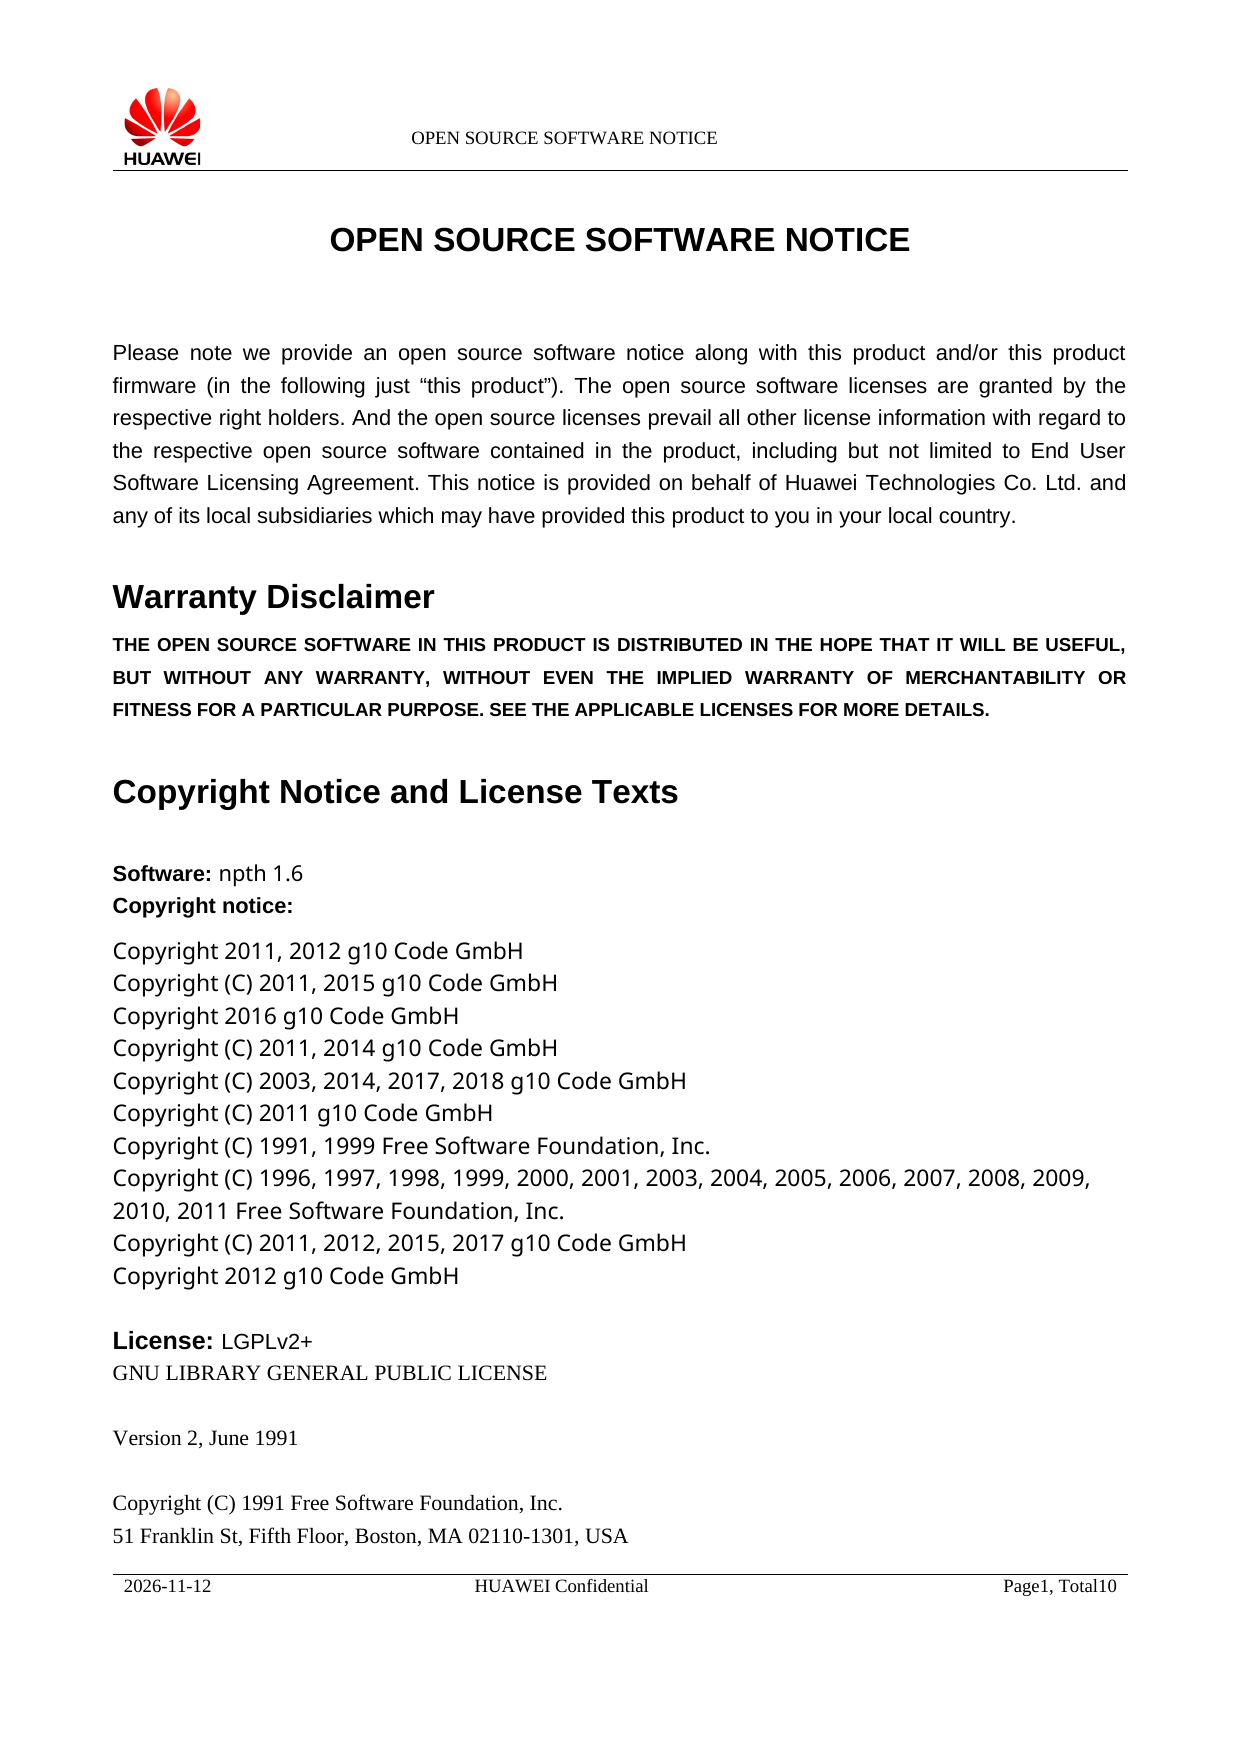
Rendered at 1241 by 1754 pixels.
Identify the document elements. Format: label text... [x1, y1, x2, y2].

text Copyright 2011, 2012 g10 Code GmbH Copyright (C) 2011, 2015 g10 Code GmbH Copyright 2016 g10 Code GmbH Copyright (C) 2011, 2014 g10 Code GmbH Copyright (C) 2003, 2014, 2017, 2018 g10 Code GmbH Copyright (C) 2011 g10 Code GmbH Copyright (C) 1991, 1999 Free Software Foundation, Inc. Copyright (C) 1996, 1997, 1998, 1999, 2000, 2001, 2003, 2004, 2005, 2006, 2007, 2008, 2009, 2010, 2011 Free Software Foundation, Inc. Copyright (C) 2011, 2012, 2015, 2017 g10 Code GmbH Copyright 2012 g10 Code GmbH [112, 934, 1128, 1324]
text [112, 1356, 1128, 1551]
text License: LGPLv2+ [112, 1324, 1128, 1356]
title Software: npth 1.6 [112, 856, 1128, 889]
text Warranty Disclaimer [112, 564, 1128, 629]
picture [124, 88, 201, 165]
text The open source software in this product is distributed in the hope that it will be useful, but WITHOUT ANY WARRANTY, without even the implied warranty of MERCHANTABILITY or FITNESS FOR A PARTICULAR PURPOSE. See the applicable licenses for more details. [112, 629, 1128, 726]
text OPEN SOURCE SOFTWARE NOTICE [112, 206, 1128, 271]
text Please note we provide an open source software notice along with this product and/or this product firmware (in the following just “this product”). The open source software licenses are granted by the respective right holders. And the open source licenses prevail all other license information with regard to the respective open source software contained in the product, including but not limited to End User Software Licensing Agreement. This notice is provided on behalf of Huawei Technologies Co. Ltd. and any of its local subsidiaries which may have provided this product to you in your local country. [112, 336, 1128, 531]
text Copyright Notice and License Texts [112, 759, 1128, 824]
text Copyright notice: [112, 889, 1128, 921]
